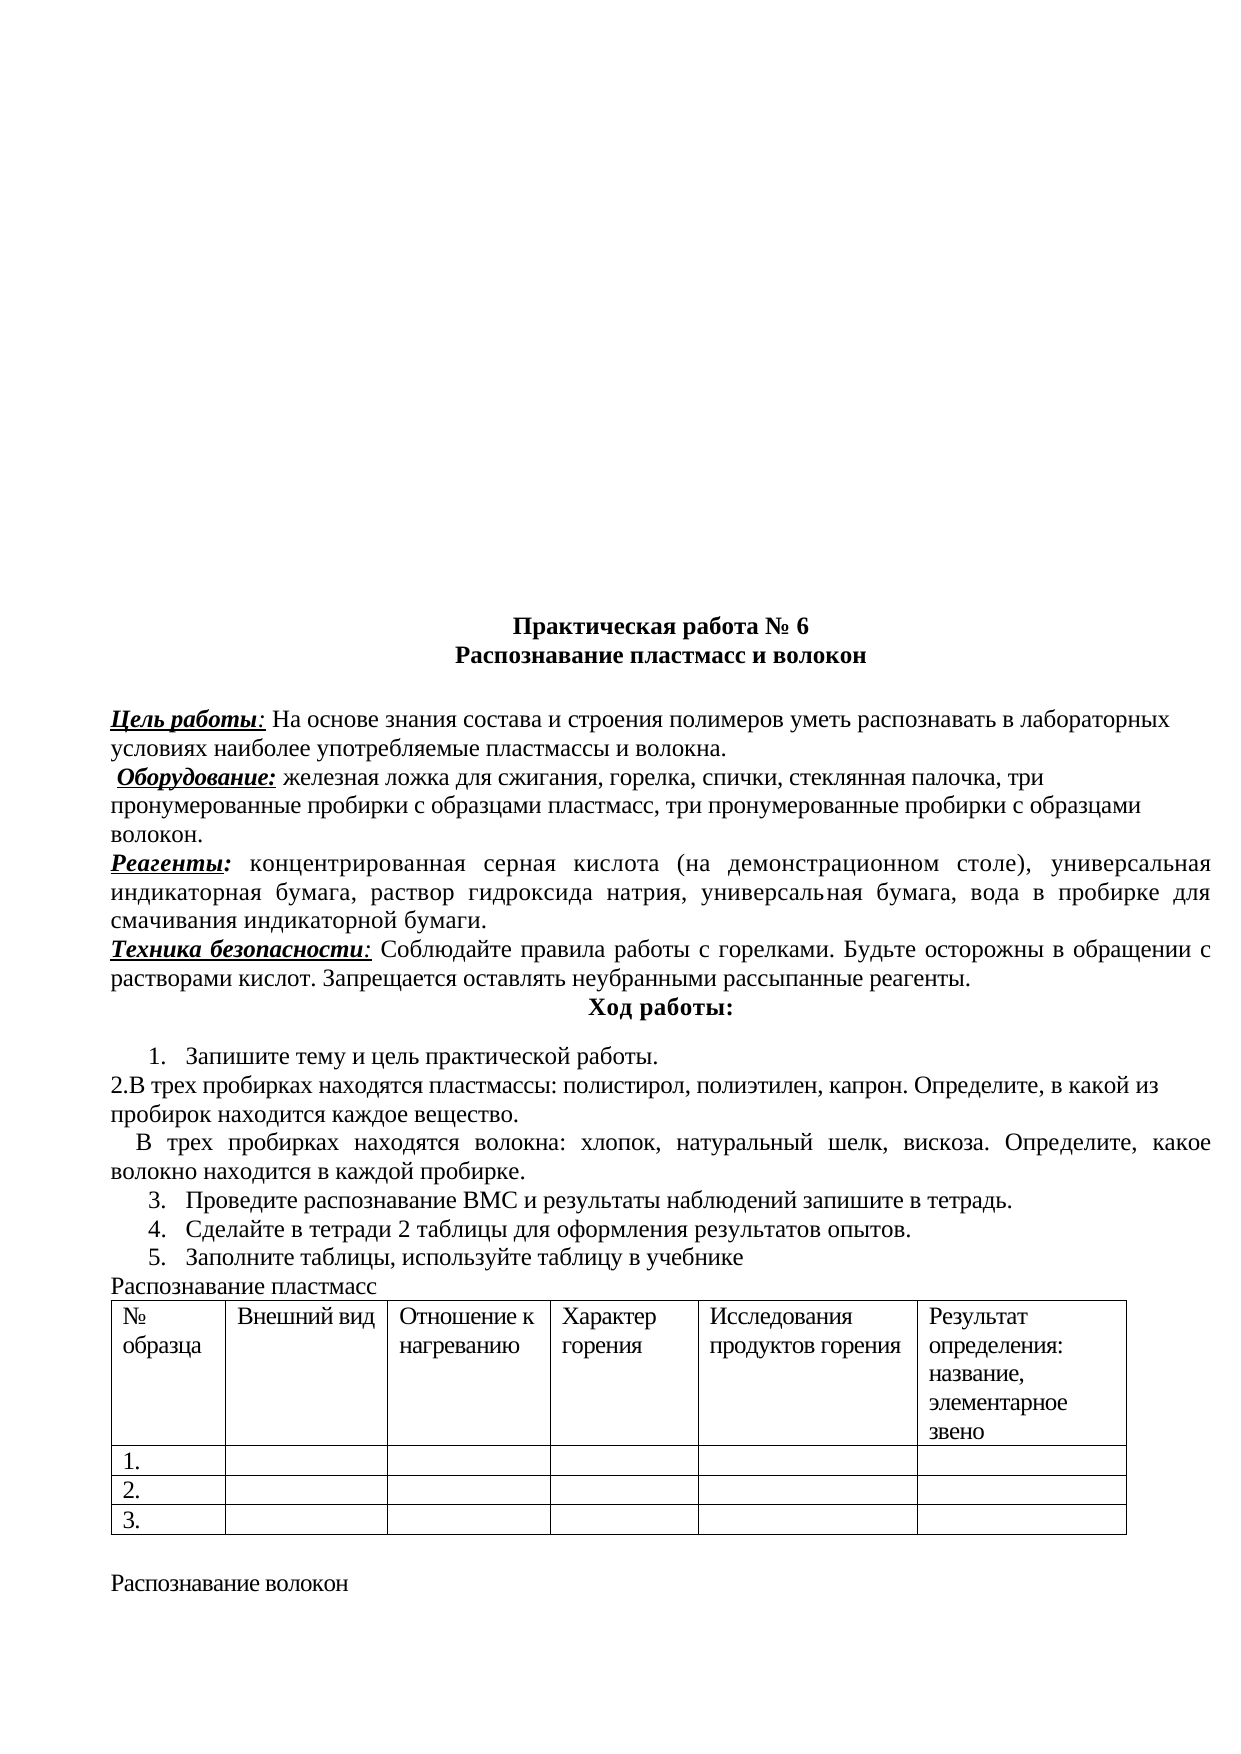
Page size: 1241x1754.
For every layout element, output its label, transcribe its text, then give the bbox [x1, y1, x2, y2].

text Ход работы: [110, 992, 1211, 1020]
list Проведите распознавание ВМС и результаты наблюдений запишите в тетрадь. [148, 1185, 1211, 1214]
table_cell [226, 1446, 387, 1474]
table_cell [226, 1476, 387, 1504]
table_cell [918, 1476, 1126, 1504]
table_cell [388, 1446, 550, 1474]
table_cell 2. [112, 1476, 225, 1504]
text Реагенты: концентрированная серная кислота (на демонстрационном столе), универсальная индикаторная бумага, раствор гидроксида натрия, универсальная бумага, вода в пробирке для смачивания индикаторной бумаги. [110, 848, 1211, 934]
list Заполните таблицы, используйте таблицу в учебнике [148, 1242, 1211, 1271]
table_header Исследования продуктов горения [699, 1301, 917, 1445]
table_cell [226, 1505, 387, 1534]
table_cell [918, 1505, 1126, 1534]
table_header № образца [112, 1301, 225, 1445]
table_cell [699, 1505, 917, 1534]
list Сделайте в тетради 2 таблицы для оформления результатов опытов. [148, 1214, 1211, 1242]
table_cell [551, 1476, 698, 1504]
table_header Результат определения: название, элементарное звено [918, 1301, 1126, 1445]
table_header Отношение к нагреванию [388, 1301, 550, 1445]
text Распознавание пластмасс [110, 1271, 1211, 1300]
table_cell 3. [112, 1505, 225, 1534]
table_cell 1. [112, 1446, 225, 1474]
text В трех пробирках находятся волокна: хлопок, натуральный шелк, вискоза. Определите, какое волокно находится в каждой пробирке. [110, 1127, 1211, 1185]
text Распознавание пластмасс и волокон [110, 640, 1211, 669]
table_cell [699, 1476, 917, 1504]
text Техника безопасности: Соблюдайте правила работы с горелками. Будьте осторожны в обращении с растворами кислот. Запрещается оставлять неубранными рассыпанные реагенты. [110, 934, 1211, 992]
table_cell [699, 1446, 917, 1474]
list Запишите тему и цель практической работы. [148, 1041, 1211, 1070]
table_cell [551, 1505, 698, 1534]
table_cell [551, 1446, 698, 1474]
table_header Характер горения [551, 1301, 698, 1445]
table_cell [918, 1446, 1126, 1474]
text Практическая работа № 6 [110, 611, 1211, 640]
text 2.В трех пробирках находятся пластмассы: полистирол, полиэтилен, капрон. Определите, в какой из пробирок находится каждое вещество. [110, 1070, 1211, 1127]
text Оборудование: железная ложка для сжигания, горелка, спички, стеклянная палочка, три пронумерованные пробирки с образцами пластмасс, три пронумерованные пробирки с образцами волокон. [110, 762, 1211, 848]
text Распознавание волокон [110, 1568, 1211, 1597]
text Цель работы: На основе знания состава и строения полимеров уметь распознавать в лабораторных условиях наиболее употребляемые пластмассы и волокна. [110, 704, 1211, 762]
table_header Внешний вид [226, 1301, 387, 1445]
table_cell [388, 1505, 550, 1534]
table_cell [388, 1476, 550, 1504]
